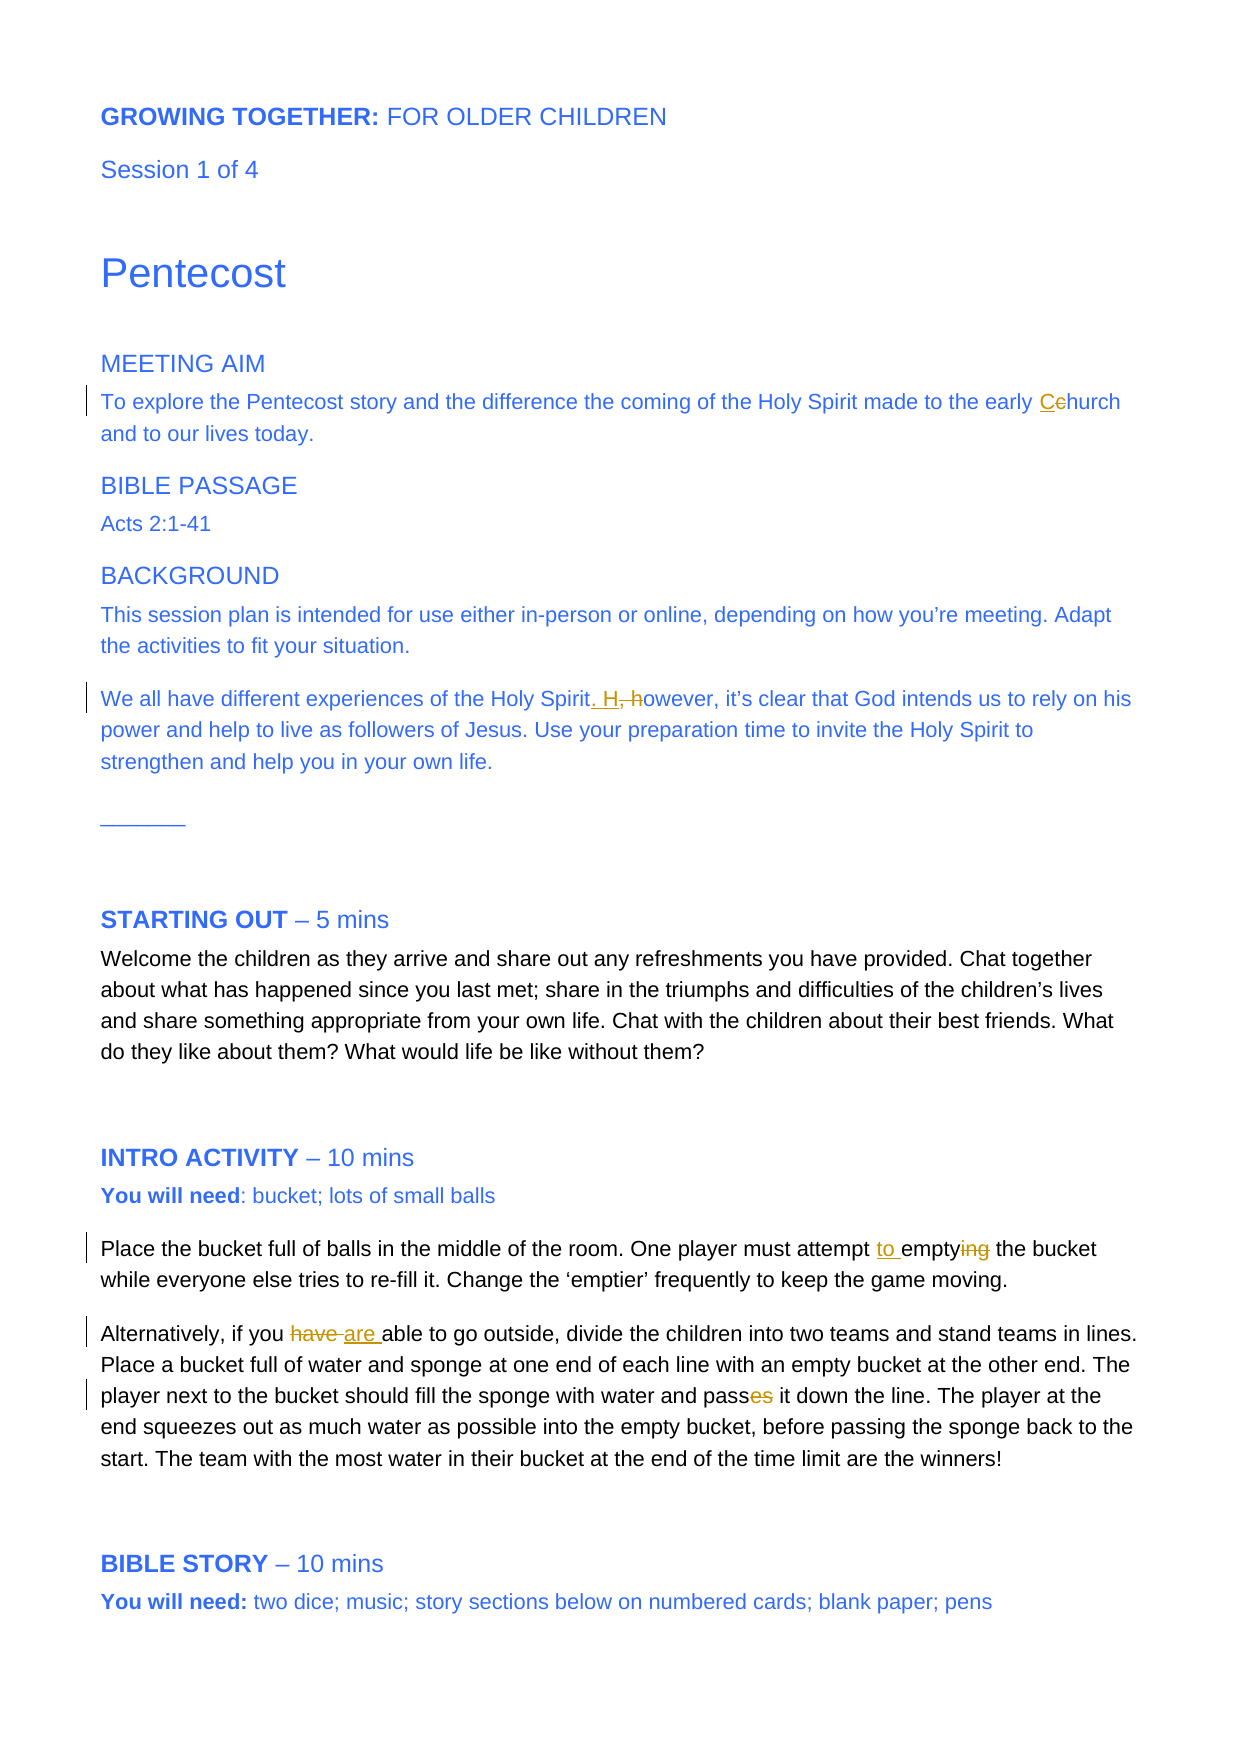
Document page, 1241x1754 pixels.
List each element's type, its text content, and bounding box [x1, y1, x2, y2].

subtitle Pentecost [100, 263, 1140, 294]
text Welcome the children as they arrive and share out any refreshments you have provided. Chat together about what has happened since you last met; share in the triumphs and difficulties of the children’s lives and share something appropriate from your own life. Chat with the children about their best friends. What do they like about them? What would life be like without them? [100, 941, 1140, 1066]
text GROWING TOGETHER: FOR OLDER CHILDREN [100, 100, 1140, 132]
subtitle INTRO ACTIVITY – 10 mins [100, 1141, 1140, 1172]
text You will need: two dice; music; story sections below on numbered cards; blank paper; pens [100, 1585, 1140, 1616]
text We all have different experiences of the Holy Spiritowever, it’s clear that God intends us to rely on his power and help to live as followers of Jesus. Use your preparation time to invite the Holy Spirit to strengthen and help you in your own life. [100, 682, 1140, 775]
text This session plan is intended for use either in-person or online, depending on how you’re meeting. Adapt the activities to fit your situation. [100, 597, 1140, 660]
subtitle BIBLE STORY – 10 mins [100, 1547, 1140, 1578]
text Session 1 of 4 [100, 153, 1140, 185]
text Acts 2:1-41 [100, 507, 1140, 538]
text Alternatively, if you able to go outside, divide the children into two teams and stand teams in lines. Place a bucket full of water and sponge at one end of each line with an empty bucket at the other end. The player next to the bucket should fill the sponge with water and pass it down the line. The player at the end squeezes out as much water as possible into the empty bucket, before passing the sponge back to the start. The team with the most water in their bucket at the end of the time limit are the winners! [100, 1316, 1140, 1472]
subtitle BIBLE PASSAGE [100, 469, 1140, 500]
text _______ [100, 797, 1140, 828]
subtitle STARTING OUT – 5 mins [100, 903, 1140, 935]
subtitle MEETING AIM [100, 347, 1140, 378]
text You will need: bucket; lots of small balls [100, 1178, 1140, 1210]
subtitle BACKGROUND [100, 560, 1140, 591]
text To explore the Pentecost story and the difference the coming of the Holy Spirit made to the early hurch and to our lives today. [100, 385, 1140, 447]
text Place the bucket full of balls in the middle of the room. One player must attempt empty the bucket while everyone else tries to re-fill it. Change the ‘emptier’ frequently to keep the game moving. [100, 1232, 1140, 1294]
